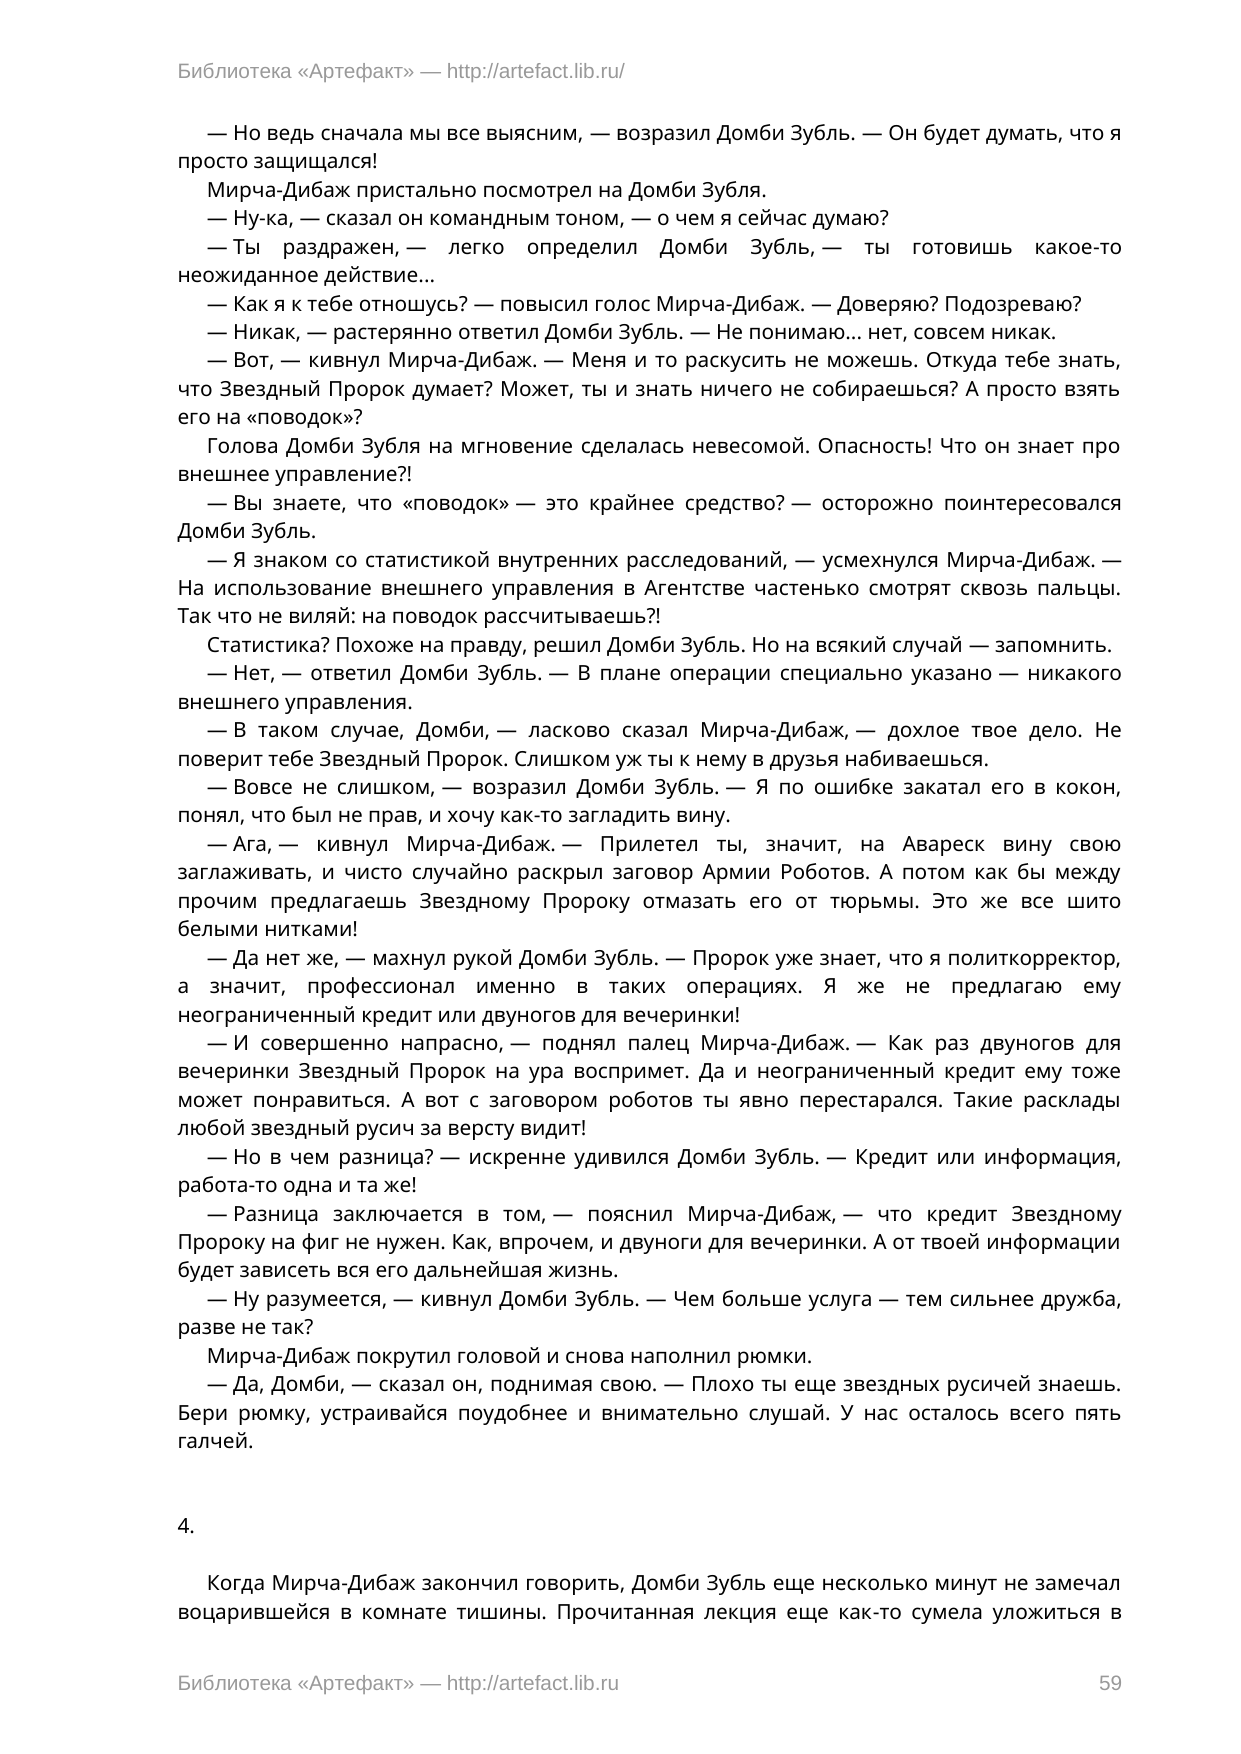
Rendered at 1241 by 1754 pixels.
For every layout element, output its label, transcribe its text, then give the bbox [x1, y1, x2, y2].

text — Но ведь сначала мы все выясним, — возразил Домби Зубль. — Он будет думать, что я просто защищался! [177, 118, 1122, 175]
text — Ну разумеется, — кивнул Домби Зубль. — Чем больше услуга — тем сильнее дружба, разве не так? [177, 1284, 1122, 1341]
text Статистика? Похоже на правду, решил Домби Зубль. Но на всякий случай — запомнить. [177, 630, 1122, 658]
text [177, 1568, 1122, 1625]
text — Нет, — ответил Домби Зубль. — В плане операции специально указано — никакого внешнего управления. [177, 658, 1122, 715]
text — Да нет же, — махнул рукой Домби Зубль. — Пророк уже знает, что я политкорректор, а значит, профессионал именно в таких операциях. Я же не предлагаю ему неограниченный кредит или двуногов для вечеринки! [177, 943, 1122, 1028]
text — Ну-ка, — сказал он командным тоном, — о чем я сейчас думаю? [177, 203, 1122, 232]
text — Как я к тебе отношусь? — повысил голос Мирча-Дибаж. — Доверяю? Подозреваю? [177, 289, 1122, 317]
text — Ты раздражен, — легко определил Домби Зубль, — ты готовишь какое-то неожиданное действие... [177, 232, 1122, 289]
subtitle 4. [177, 1512, 1122, 1540]
text — Никак, — растерянно ответил Домби Зубль. — Не понимаю... нет, совсем никак. [177, 317, 1122, 346]
text — Я знаком со статистикой внутренних расследований, — усмехнулся Мирча-Дибаж. — На использование внешнего управления в Агентстве частенько смотрят сквозь пальцы. Так что не виляй: на поводок рассчитываешь?! [177, 545, 1122, 630]
text Мирча-Дибаж покрутил головой и снова наполнил рюмки. [177, 1341, 1122, 1369]
text — Ага, — кивнул Мирча-Дибаж. — Прилетел ты, значит, на Авареск вину свою заглаживать, и чисто случайно раскрыл заговор Армии Роботов. А потом как бы между прочим предлагаешь Звездному Пророку отмазать его от тюрьмы. Это же все шито белыми нитками! [177, 829, 1122, 943]
text — Но в чем разница? — искренне удивился Домби Зубль. — Кредит или информация, работа-то одна и та же! [177, 1142, 1122, 1199]
text — Да, Домби, — сказал он, поднимая свою. — Плохо ты еще звездных русичей знаешь. Бери рюмку, устраивайся поудобнее и внимательно слушай. У нас осталось всего пять галчей. [177, 1369, 1122, 1455]
text — В таком случае, Домби, — ласково сказал Мирча-Дибаж, — дохлое твое дело. Не поверит тебе Звездный Пророк. Слишком уж ты к нему в друзья набиваешься. [177, 715, 1122, 772]
text Мирча-Дибаж пристально посмотрел на Домби Зубля. [177, 175, 1122, 203]
text Голова Домби Зубля на мгновение сделалась невесомой. Опасность! Что он знает про внешнее управление?! [177, 431, 1122, 488]
text — Вовсе не слишком, — возразил Домби Зубль. — Я по ошибке закатал его в кокон, понял, что был не прав, и хочу как-то загладить вину. [177, 772, 1122, 829]
text — Разница заключается в том, — пояснил Мирча-Дибаж, — что кредит Звездному Пророку на фиг не нужен. Как, впрочем, и двуноги для вечеринки. А от твоей информации будет зависеть вся его дальнейшая жизнь. [177, 1199, 1122, 1284]
text — И совершенно напрасно, — поднял палец Мирча-Дибаж. — Как раз двуногов для вечеринки Звездный Пророк на ура воспримет. Да и неограниченный кредит ему тоже может понравиться. А вот с заговором роботов ты явно перестарался. Такие расклады любой звездный русич за версту видит! [177, 1028, 1122, 1142]
text — Вы знаете, что «поводок» — это крайнее средство? — осторожно поинтересовался Домби Зубль. [177, 488, 1122, 545]
text — Вот, — кивнул Мирча-Дибаж. — Меня и то раскусить не можешь. Откуда тебе знать, что Звездный Пророк думает? Может, ты и знать ничего не собираешься? А просто взять его на «поводок»? [177, 346, 1122, 431]
